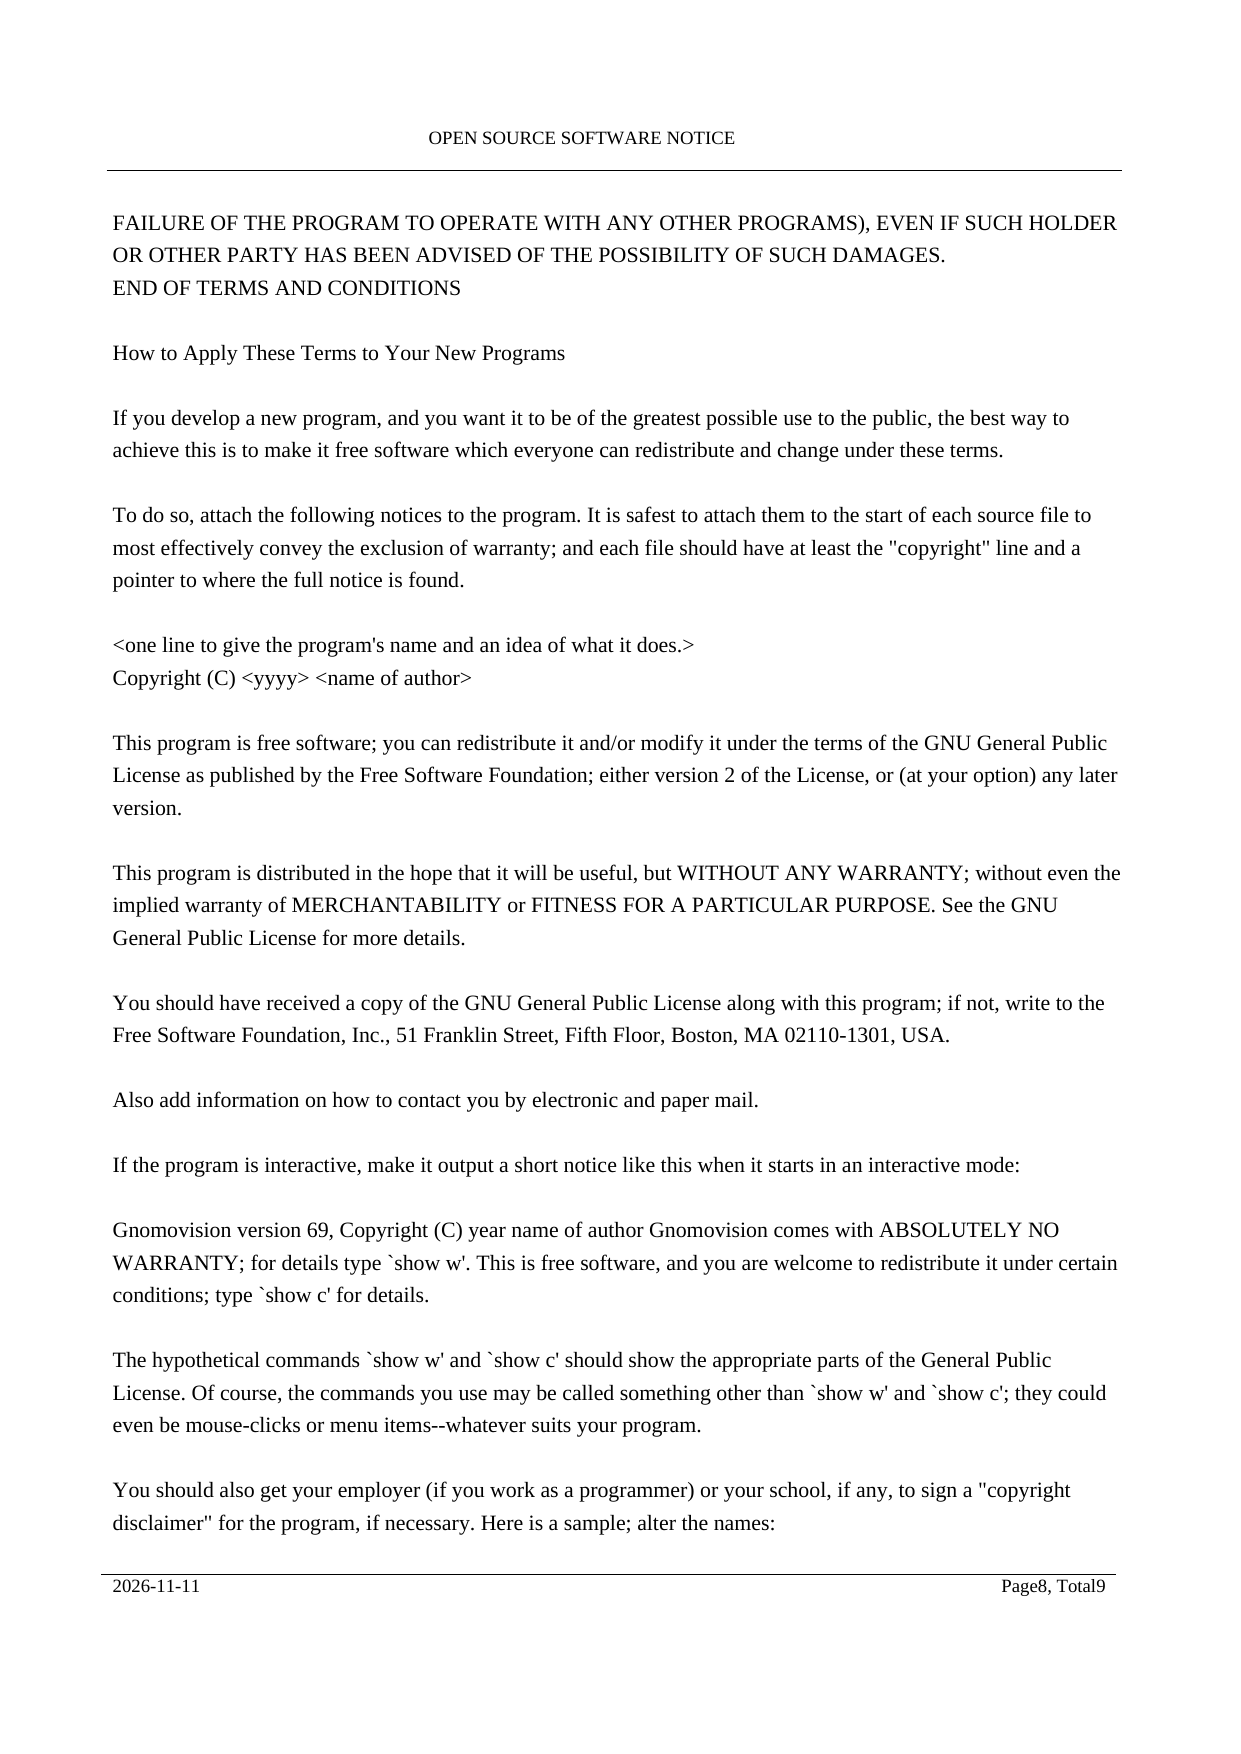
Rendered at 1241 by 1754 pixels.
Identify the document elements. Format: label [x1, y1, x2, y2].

text [112, 206, 1128, 1539]
